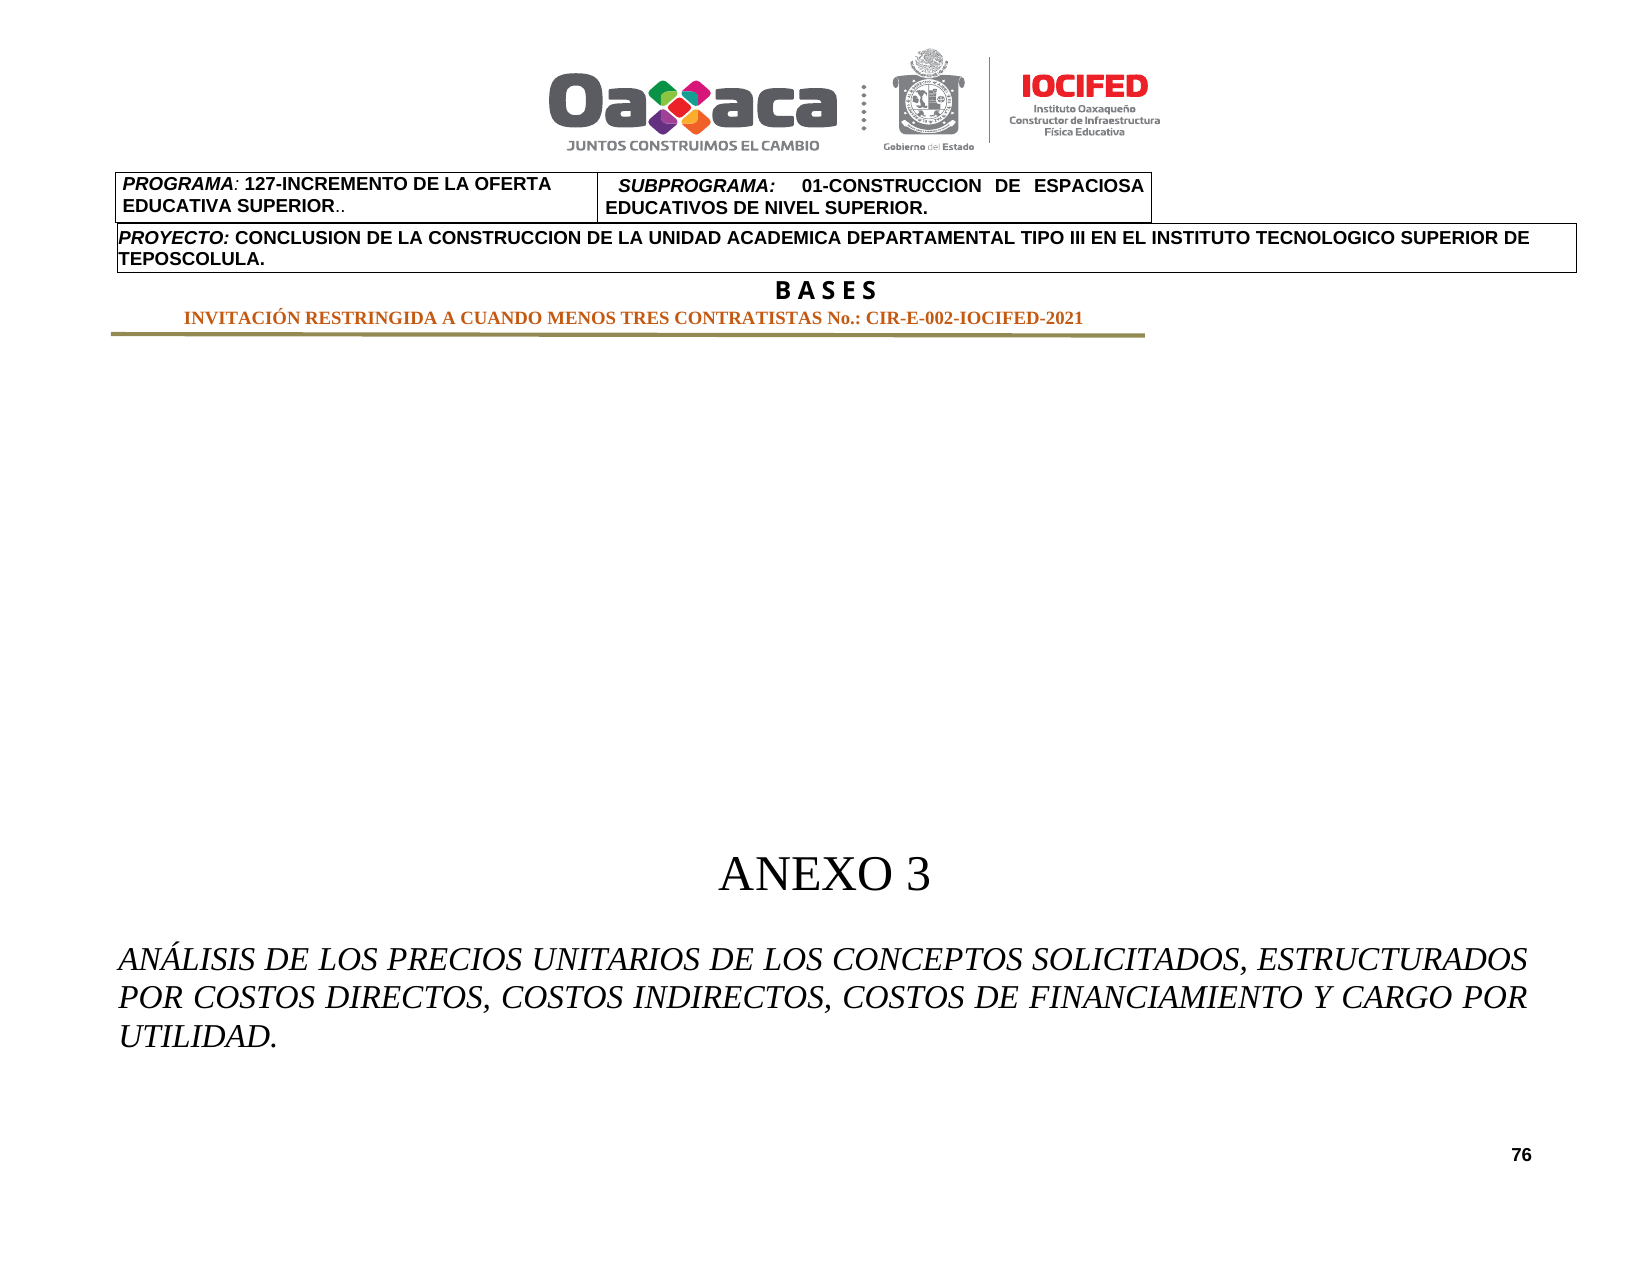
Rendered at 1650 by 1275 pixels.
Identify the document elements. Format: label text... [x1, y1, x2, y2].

text ANÁLISIS DE LOS PRECIOS UNITARIOS DE LOS CONCEPTOS SOLICITADOS, ESTRUCTURADOS POR COSTOS DIRECTOS, COSTOS INDIRECTOS, COSTOS DE FINANCIAMIENTO Y CARGO POR UTILIDAD. [118, 939, 1532, 1054]
text ANEXO 3 [118, 843, 1532, 901]
